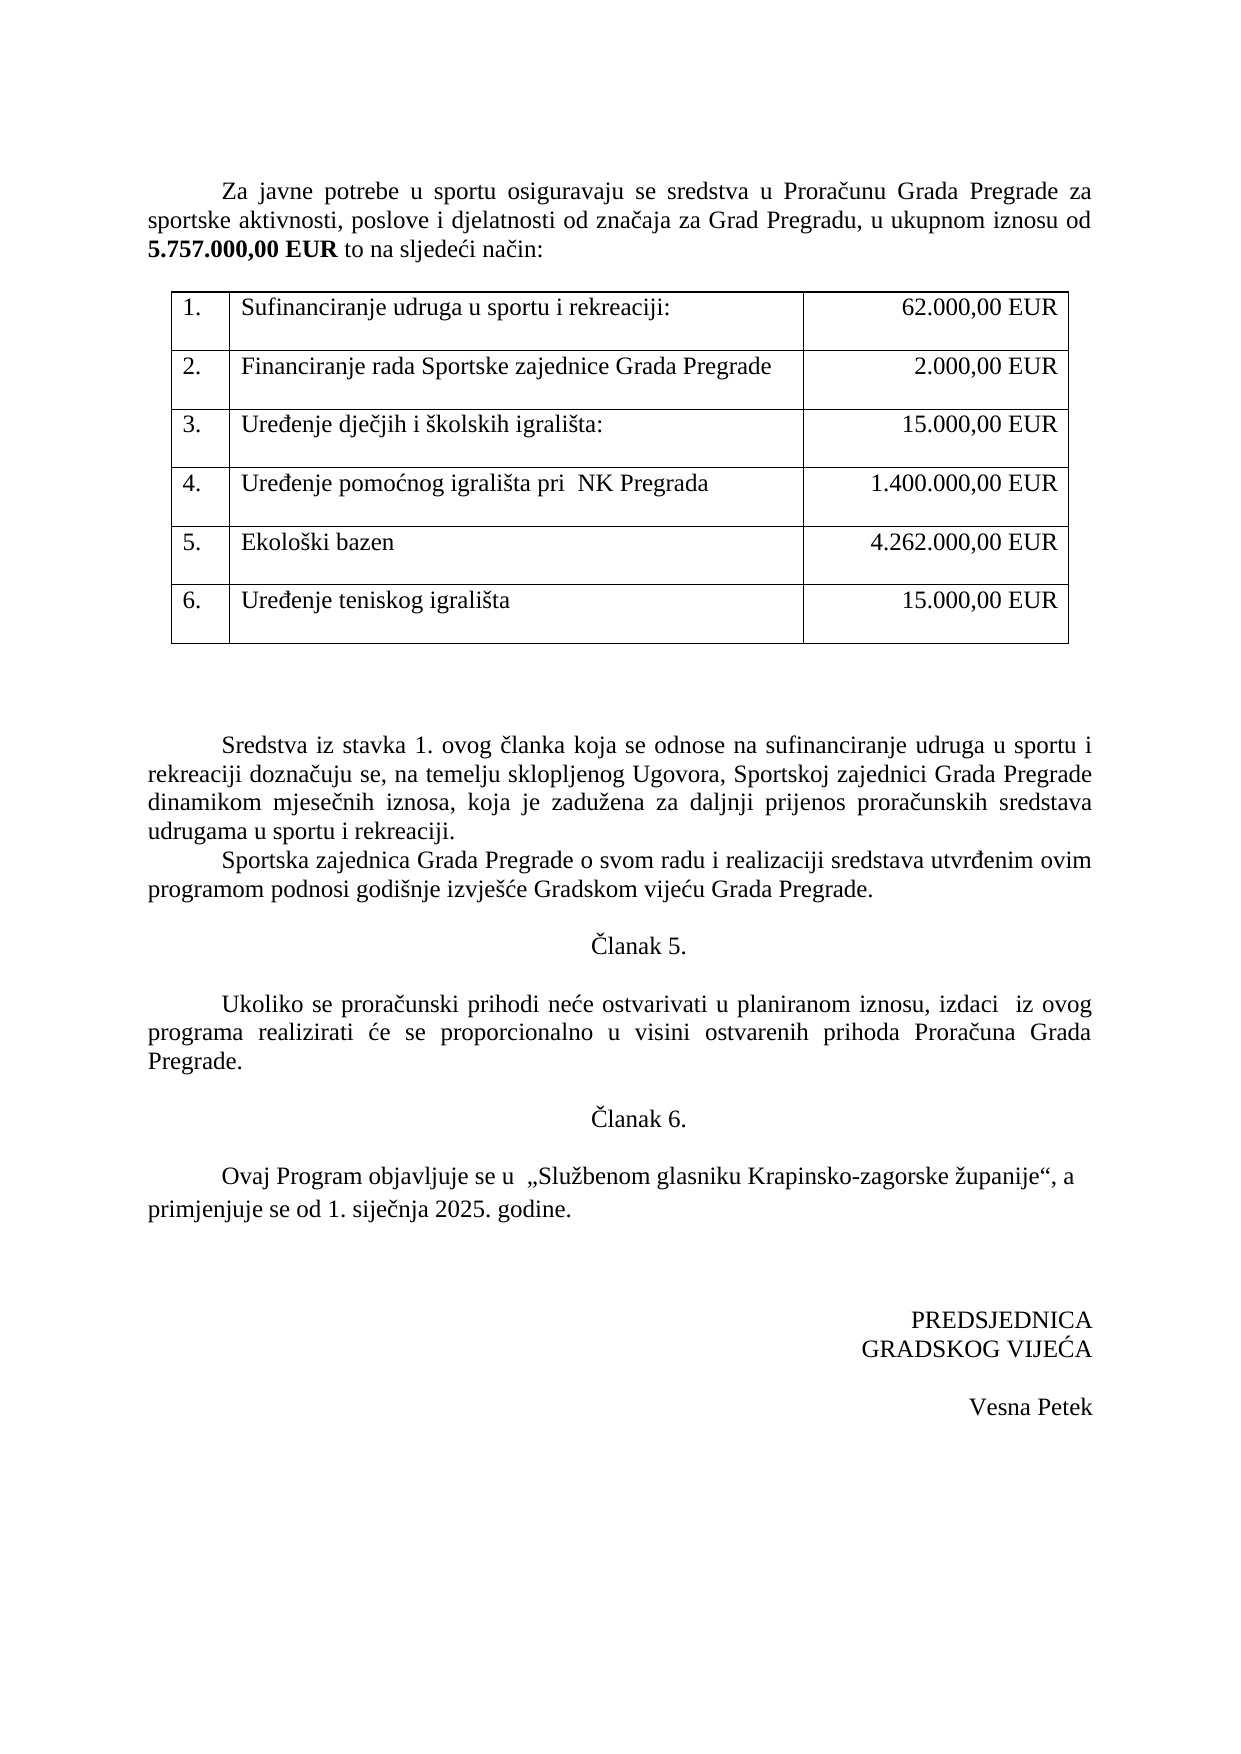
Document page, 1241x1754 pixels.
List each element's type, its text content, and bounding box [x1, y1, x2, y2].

table_cell 15.000,00 EUR [804, 585, 1068, 643]
table_cell Ekološki bazen [230, 527, 803, 584]
text Sportska zajednica Grada Pregrade o svom radu i realizaciji sredstava utvrđenim ovim programom podnosi godišnje izvješće Gradskom vijeću Grada Pregrade. [148, 845, 1093, 902]
table_cell 1.400.000,00 EUR [804, 468, 1068, 526]
text Ovaj Program objavljuje se u „Službenom glasniku Krapinsko-zagorske županije“, a primjenjuje se od 1. siječnja 2025. godine. [148, 1161, 1093, 1223]
text Za javne potrebe u sportu osiguravaju se sredstva u Proračunu Grada Pregrade za sportske aktivnosti, poslove i djelatnosti od značaja za Grad Pregradu, u ukupnom iznosu od 5.757.000,00 EUR to na sljedeći način: [148, 176, 1093, 263]
table_cell [172, 527, 229, 584]
table_cell 4.262.000,00 EUR [804, 527, 1068, 584]
table_cell 2.000,00 EUR [804, 351, 1068, 408]
table_header Sufinanciranje udruga u sportu i rekreaciji: [230, 293, 803, 350]
table_cell 15.000,00 EUR [804, 410, 1068, 467]
table_cell [172, 351, 229, 408]
table_header [172, 293, 229, 350]
table_cell [172, 410, 229, 467]
table_cell Financiranje rada Sportske zajednice Grada Pregrade [230, 351, 803, 408]
table_cell [172, 585, 229, 643]
table_header 62.000,00 EUR [804, 293, 1068, 350]
table_cell Uređenje dječjih i školskih igrališta: [230, 410, 803, 467]
text Ukoliko se proračunski prihodi neće ostvarivati u planiranom iznosu, izdaci iz ovog programa realizirati će se proporcionalno u visini ostvarenih prihoda Proračuna Grada Pregrade. [148, 989, 1093, 1075]
text Sredstva iz stavka 1. ovog članka koja se odnose na sufinanciranje udruga u sportu i rekreaciji doznačuju se, na temelju sklopljenog Ugovora, Sportskoj zajednici Grada Pregrade dinamikom mjesečnih iznosa, koja je zadužena za daljnji prijenos proračunskih sredstava udrugama u sportu i rekreaciji. [148, 730, 1093, 845]
table_cell Uređenje pomoćnog igrališta pri NK Pregrada [230, 468, 803, 526]
text Članak 6. [517, 1104, 1093, 1132]
text Vesna Petek [148, 1392, 1093, 1421]
table_cell Uređenje teniskog igrališta [230, 585, 803, 643]
text PREDSJEDNICA [148, 1306, 1093, 1334]
text Članak 5. [517, 931, 1093, 960]
table_cell [172, 468, 229, 526]
text GRADSKOG VIJEĆA [148, 1334, 1093, 1363]
